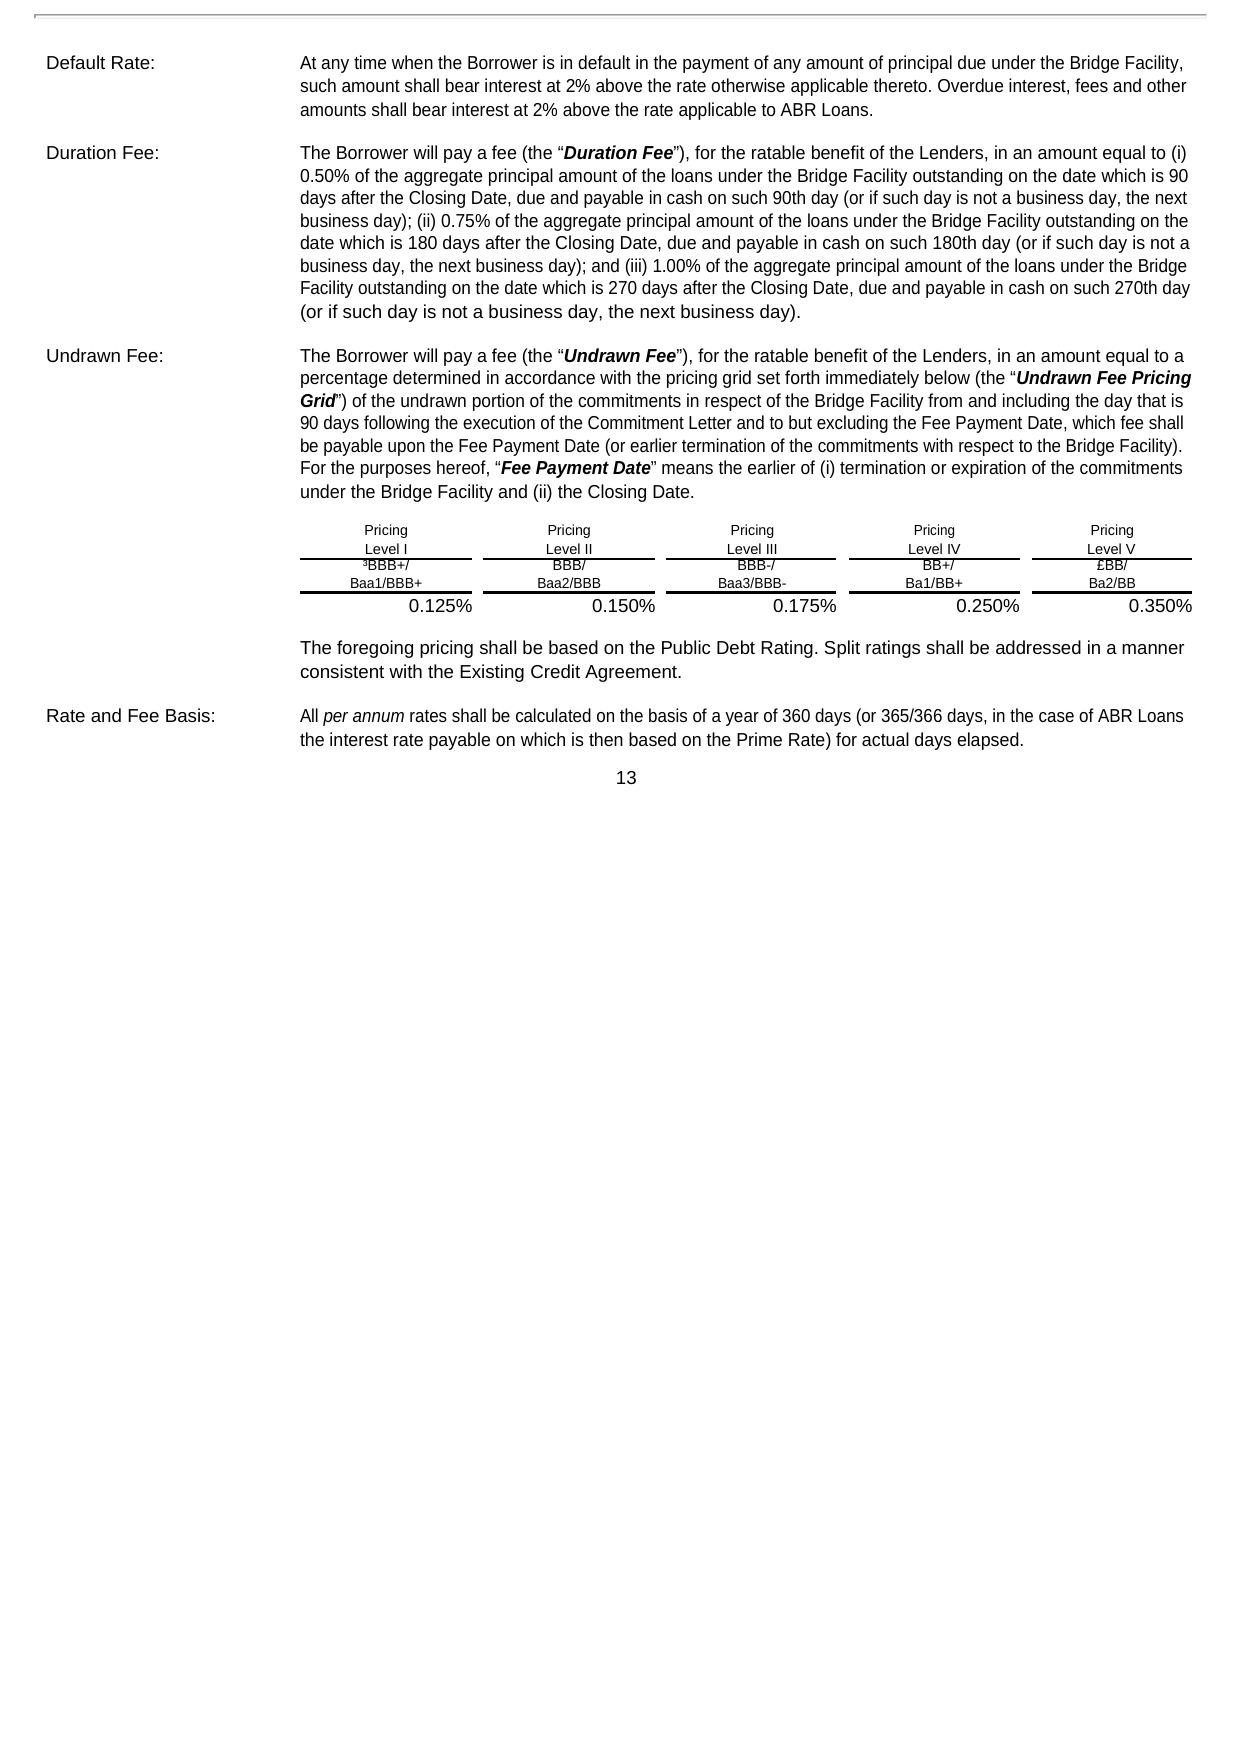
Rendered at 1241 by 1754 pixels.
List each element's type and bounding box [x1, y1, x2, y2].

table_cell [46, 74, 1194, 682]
picture [34, 14, 1207, 19]
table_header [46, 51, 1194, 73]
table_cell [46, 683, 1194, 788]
